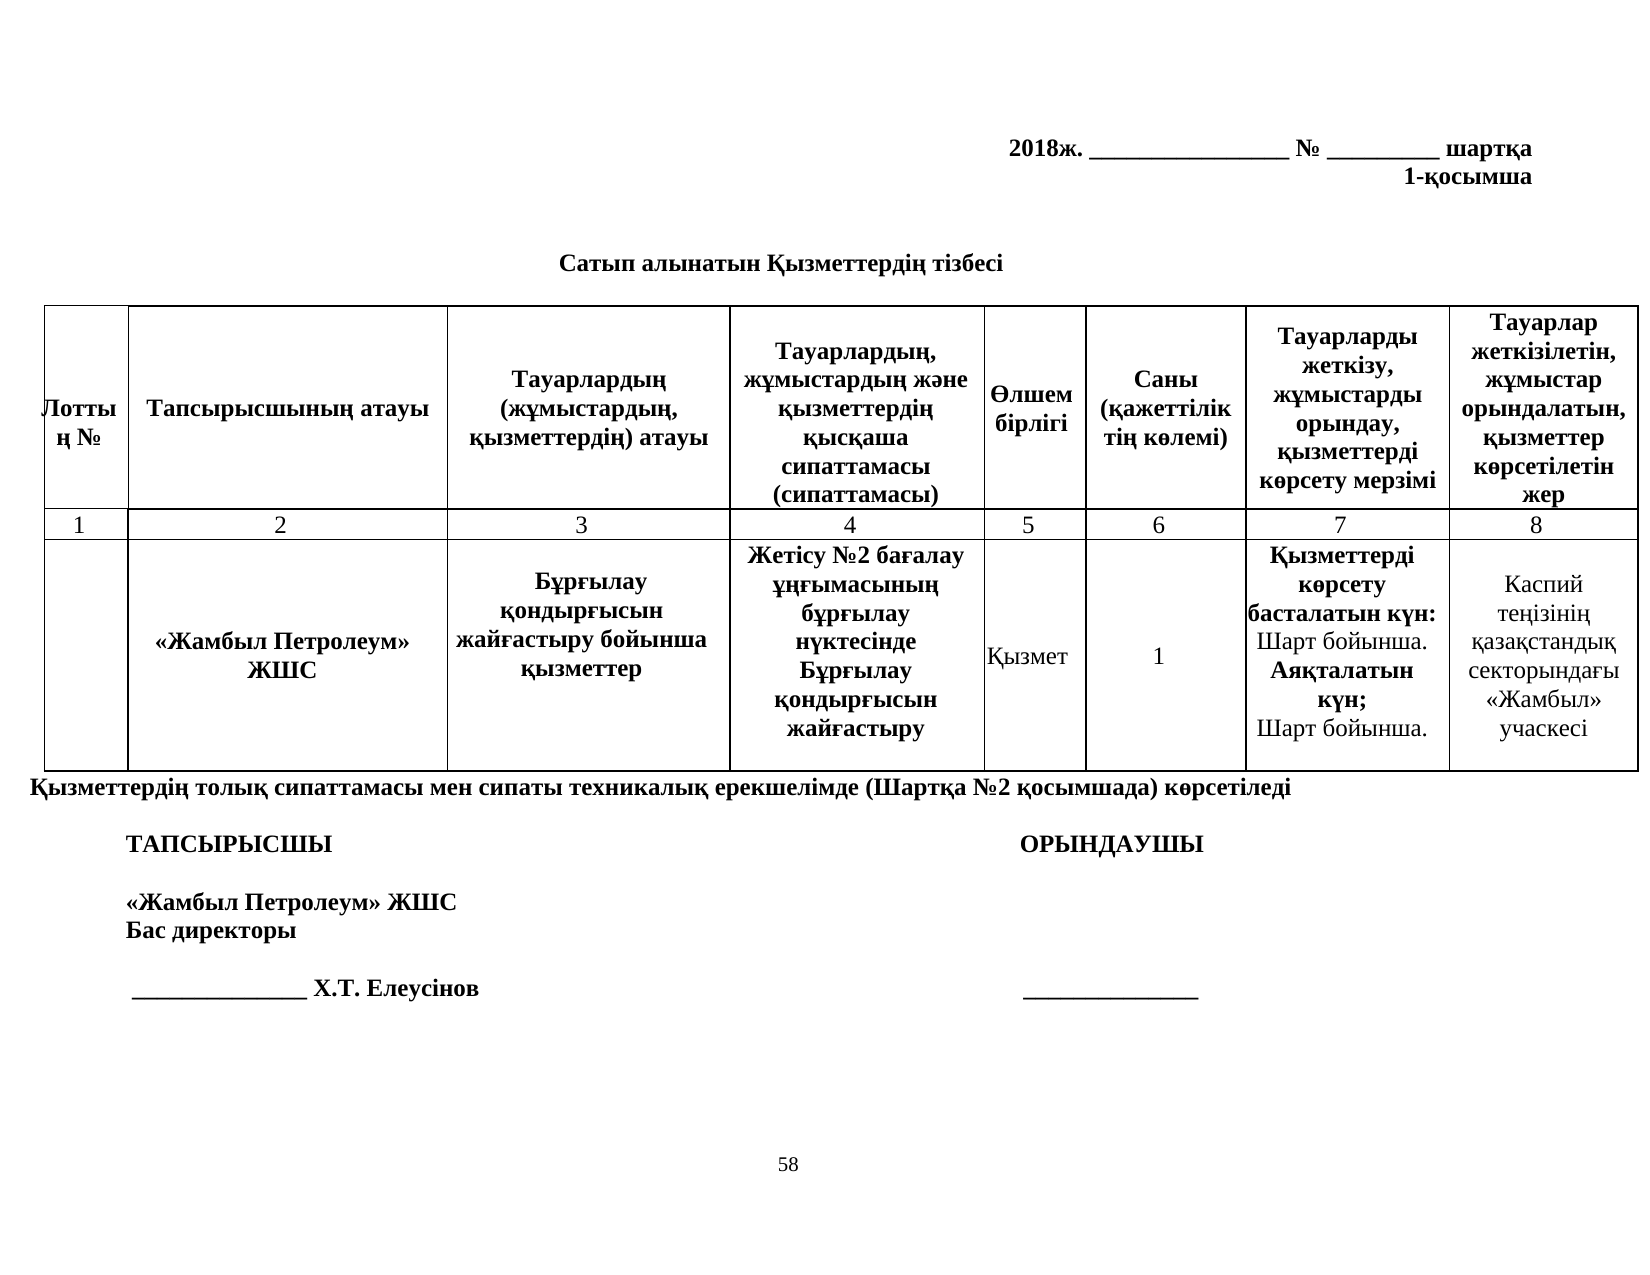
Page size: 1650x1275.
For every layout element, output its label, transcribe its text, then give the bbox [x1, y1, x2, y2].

table_cell 1 [45, 509, 127, 538]
table_cell Бұрғылау қондырғысын жайғастыру бойынша қызметтер [448, 540, 729, 770]
table_header Тауарлар жеткізілетін, жұмыстар орындалатын, қызметтер көрсетілетін жер [1450, 307, 1637, 508]
table_header Тауарлардың, жұмыстардың және қызметтердің қысқаша сипаттамасы (сипаттамасы) [731, 307, 984, 508]
table_cell [45, 540, 127, 770]
table_cell 7 [1247, 510, 1449, 538]
text ТАПСЫРЫСШЫ ОРЫНДАУШЫ [44, 829, 1532, 858]
text Сатып алынатын Қызметтердің тізбесі [29, 248, 1532, 277]
text Бас директоры [44, 915, 1532, 944]
table_cell 3 [448, 510, 729, 538]
table_header Тауарларды жеткізу, жұмыстарды орындау, қызметтерді көрсету мерзімі [1247, 307, 1449, 508]
table_cell Қызмет [985, 540, 1085, 770]
table_cell 1 [1087, 540, 1245, 770]
text Қызметтердің толық сипаттамасы мен сипаты техникалық ерекшелімде (Шартқа №2 қосымшада) көрсетіледі [29, 772, 1532, 800]
text ______________ Х.Т. Елеусінов ______________ [44, 973, 1532, 1002]
table_cell 8 [1450, 510, 1637, 538]
table_cell Жетісу №2 бағалау ұңғымасының бұрғылау нүктесінде Бұрғылау қондырғысын жайғастыру [731, 540, 984, 770]
table_cell Қызметтерді көрсету басталатын күн: Шарт бойынша. Аяқталатын күн; Шарт бойынша. [1247, 540, 1449, 770]
table_header Лоттың № [45, 306, 128, 508]
text «Жамбыл Петролеум» ЖШС [44, 887, 1532, 915]
table_header Тапсырысшының атауы [129, 307, 447, 508]
table_header Өлшем бірлігі [985, 307, 1085, 508]
table_cell 6 [1087, 510, 1245, 538]
table_cell 5 [985, 510, 1085, 538]
text 1-қосымша [29, 162, 1532, 190]
table_cell 2 [129, 510, 447, 538]
table_header Саны (қажеттіліктің көлемі) [1087, 307, 1245, 508]
table_cell 4 [731, 510, 984, 538]
table_header Тауарлардың (жұмыстардың, қызметтердің) атауы [448, 307, 729, 508]
text 2018ж. ________________ № _________ шартқа [29, 133, 1532, 162]
table_cell «Жамбыл Петролеум» ЖШС [129, 540, 447, 770]
table_cell Каспий теңізінің қазақстандық секторындағы «Жамбыл» учаскесі [1450, 540, 1637, 770]
